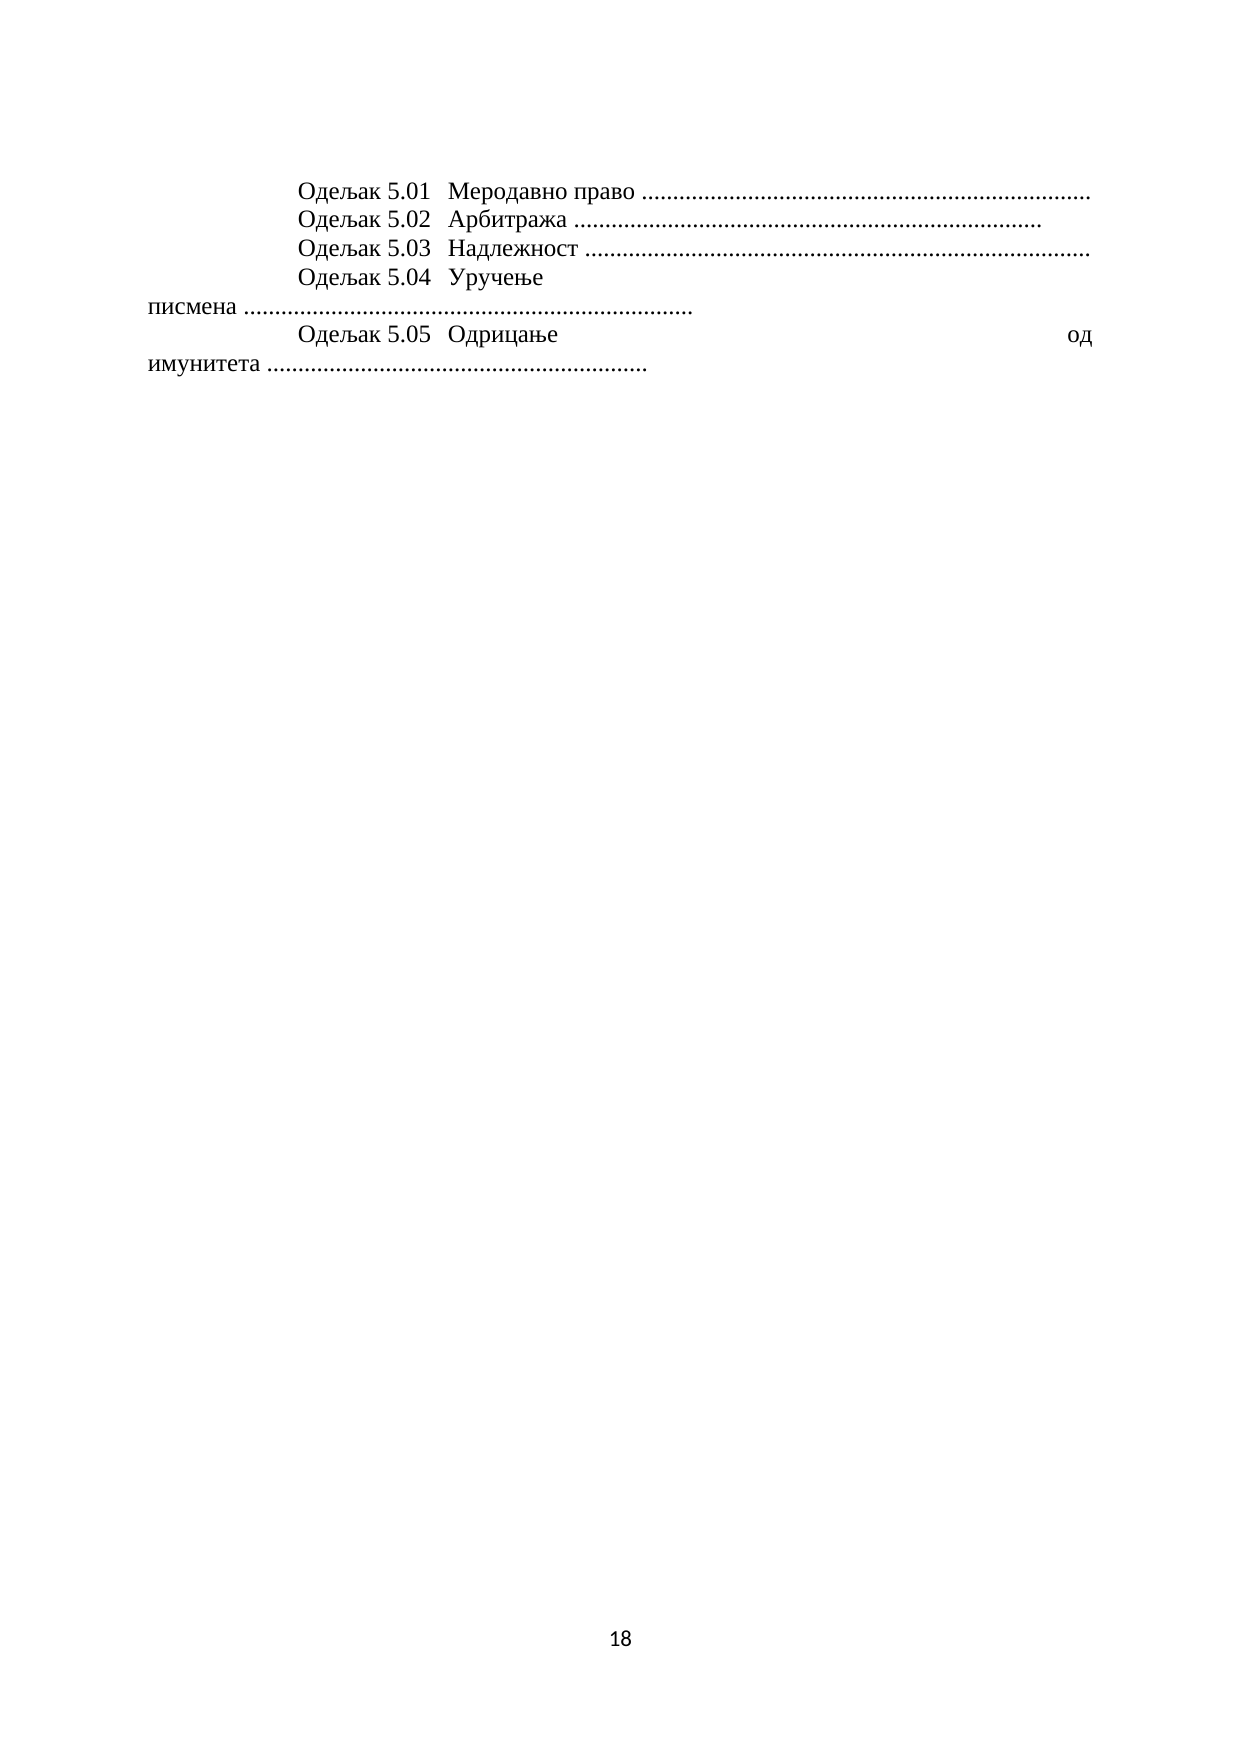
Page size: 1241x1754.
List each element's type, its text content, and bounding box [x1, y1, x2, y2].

text Одељак 5.01 Меродавно право ........................................................................ [148, 176, 1092, 204]
text Одељак 5.04 Уручење писмена ........................................................................ [148, 262, 1092, 319]
text Одељак 5.05 Одрицање од имунитета ............................................................. [148, 319, 1092, 377]
text Одељак 5.02 Арбитража ........................................................................... Одељак 5.03 Надлежност ................................................................................. [148, 204, 1092, 262]
